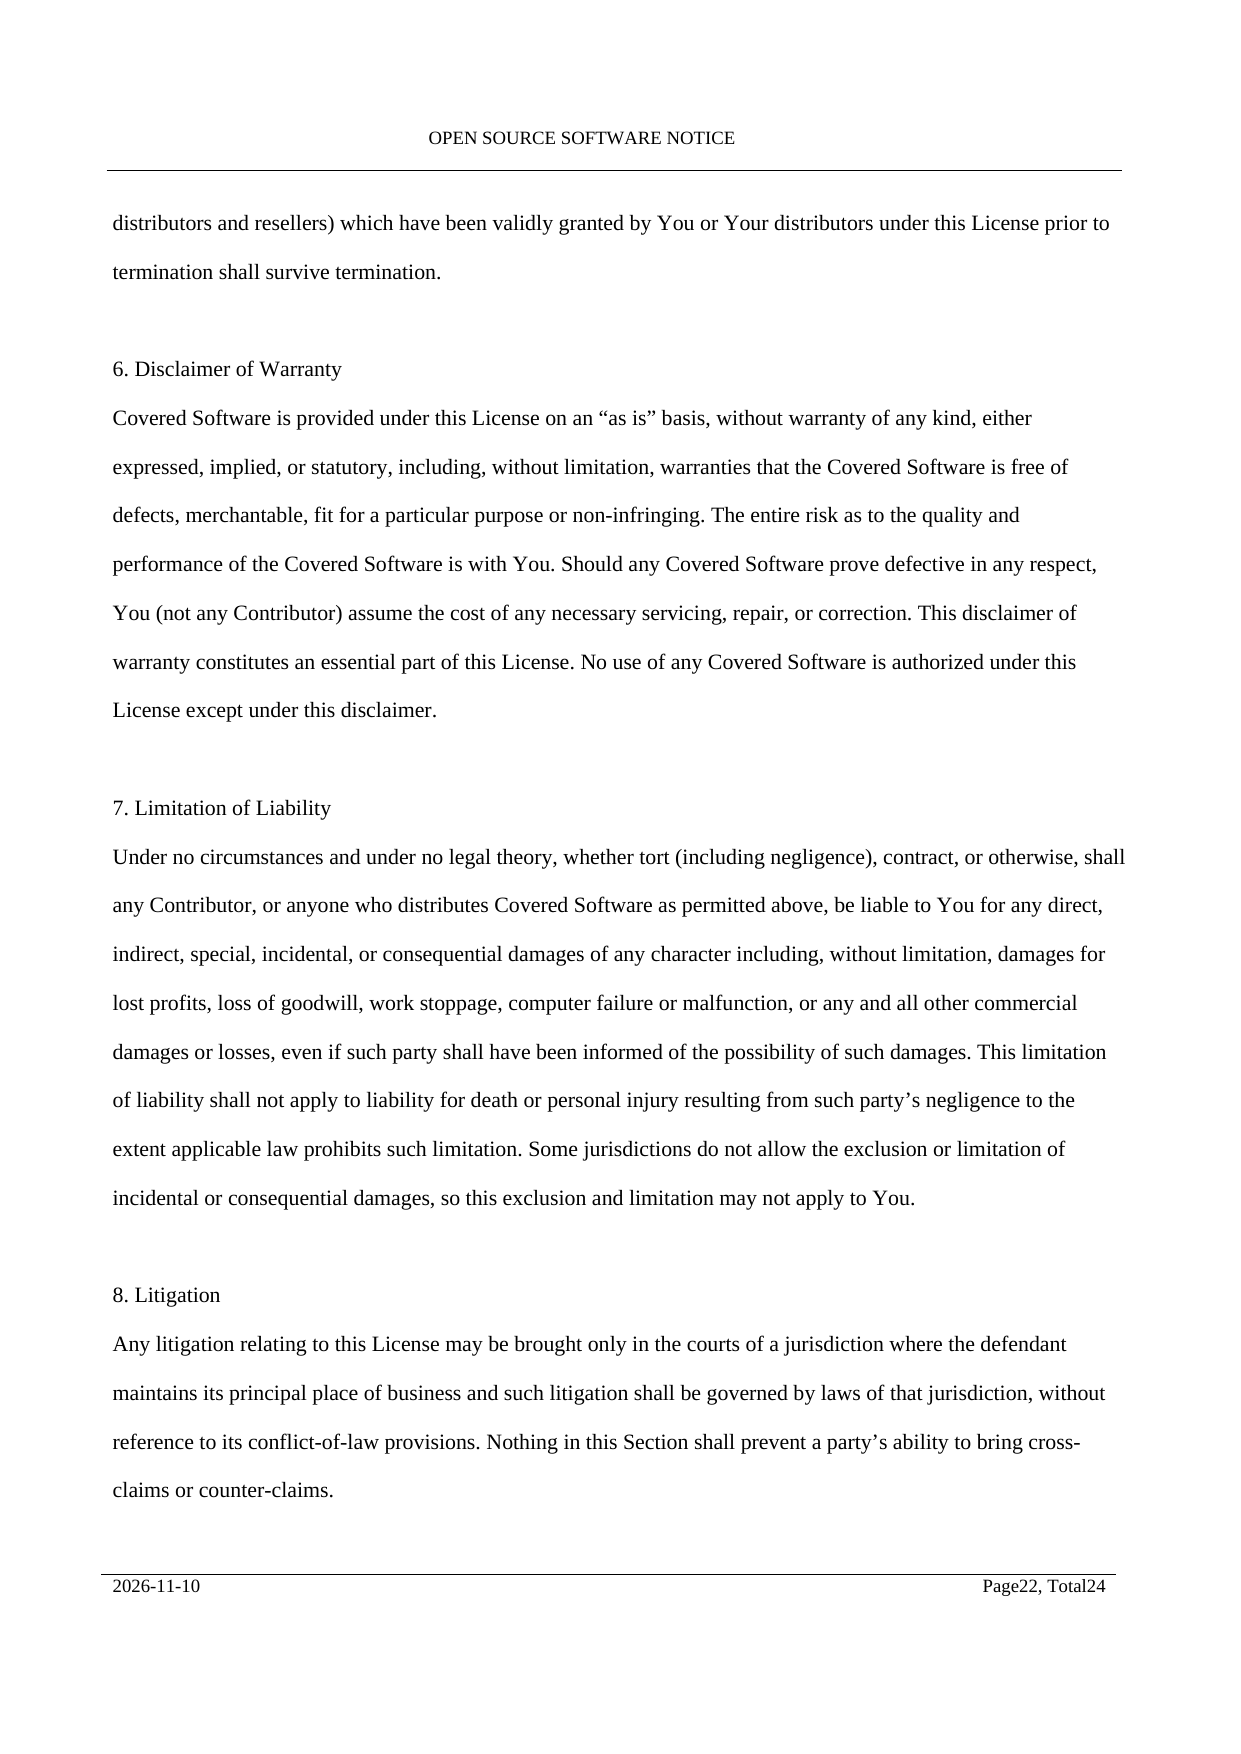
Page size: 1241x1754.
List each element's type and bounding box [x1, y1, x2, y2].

text [112, 206, 1128, 1506]
